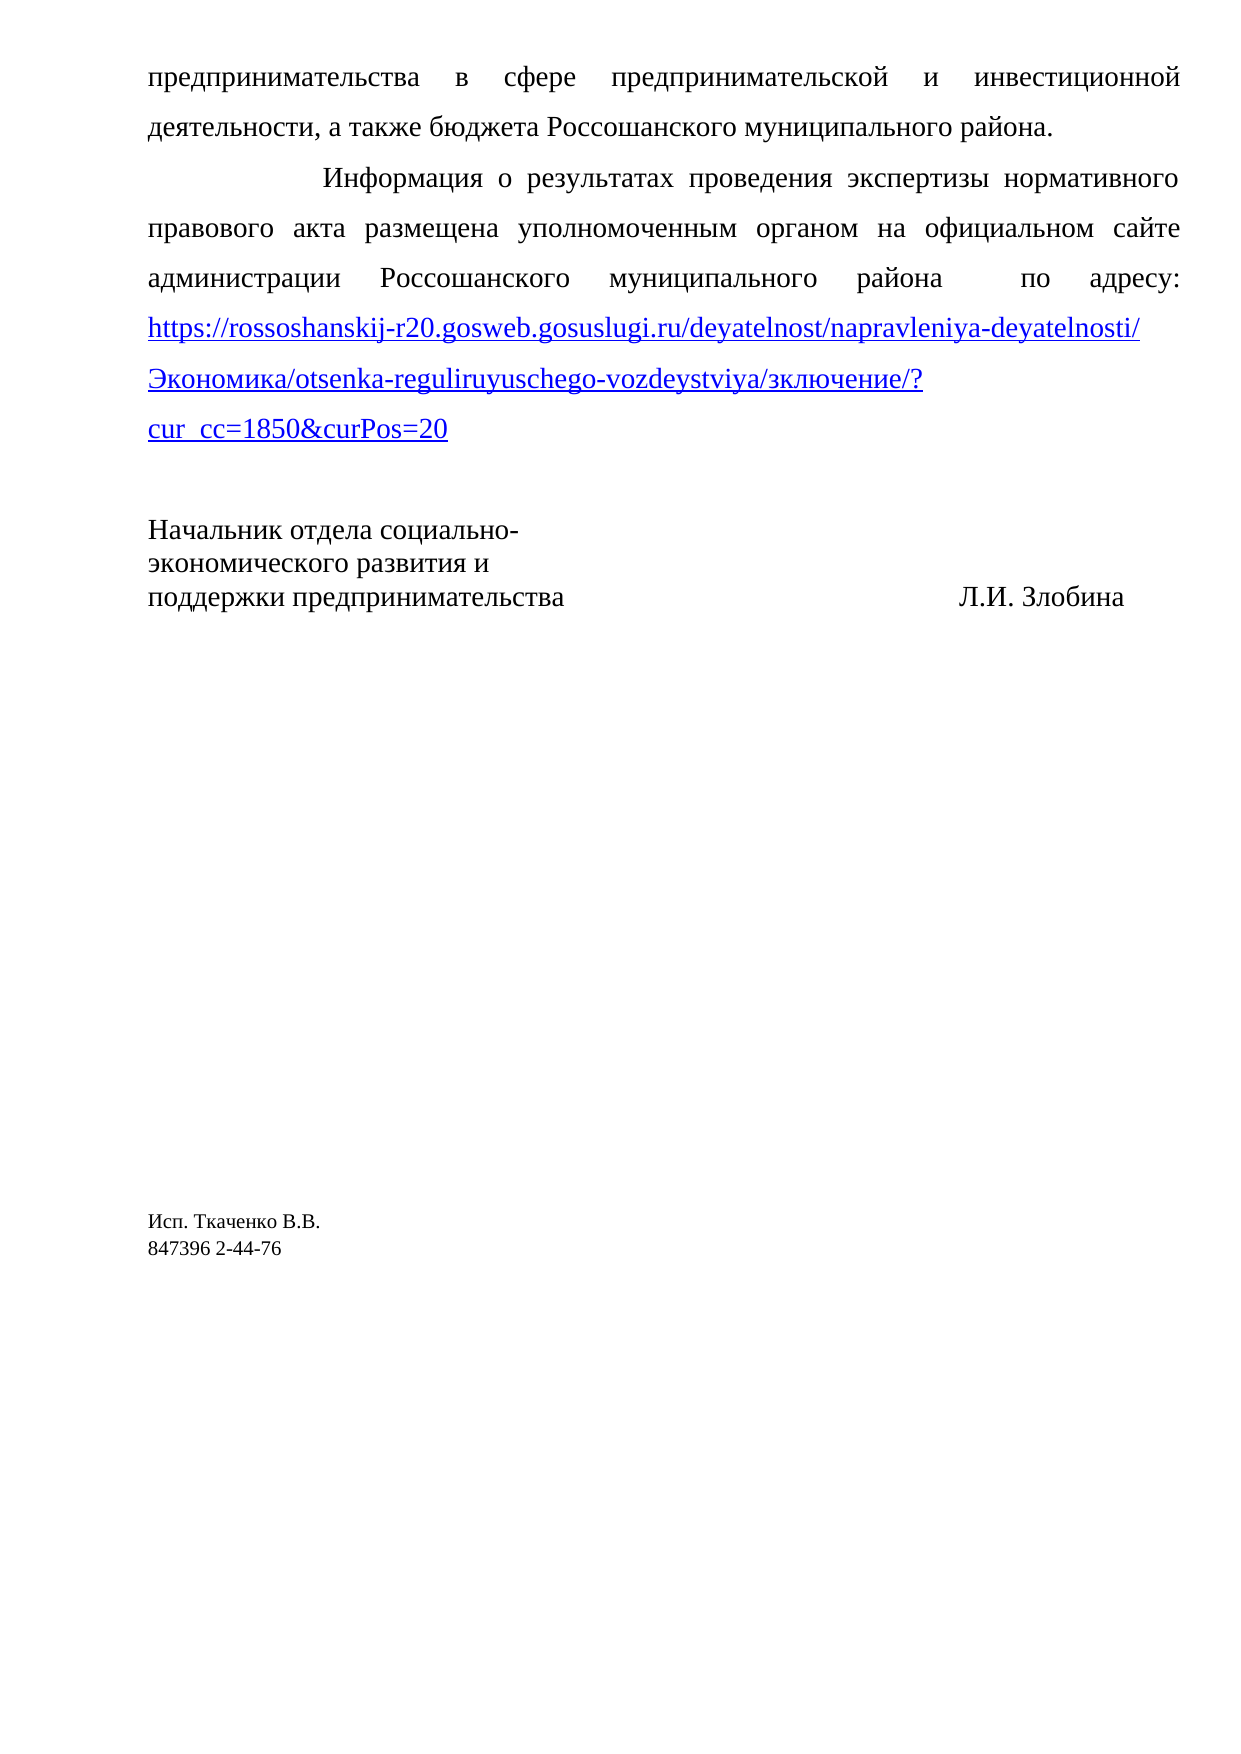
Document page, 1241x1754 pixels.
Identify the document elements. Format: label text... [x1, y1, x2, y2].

text Начальник отдела социально- [148, 512, 1181, 545]
text экономического развития и [148, 545, 1181, 579]
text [148, 59, 1181, 143]
text поддержки предпринимательства Л.И. Злобина [148, 579, 1181, 612]
text 847396 2-44-76 [148, 1236, 1181, 1260]
text Исп. Ткаченко В.В. [148, 1209, 1181, 1233]
text Информация о результатах проведения экспертизы нормативного правового акта размещена уполномоченным органом на официальном сайте администрации Россошанского муниципального района по адресу: https://rossoshanskij-r20.gosweb.gosuslugi.ru/deyatelnost/napravleniya-deyatelnosti/Экономика/otsenka-reguliruyuschego-vozdeystviya/зключение/?cur_cc=1850&curPos=20 [148, 160, 1181, 445]
